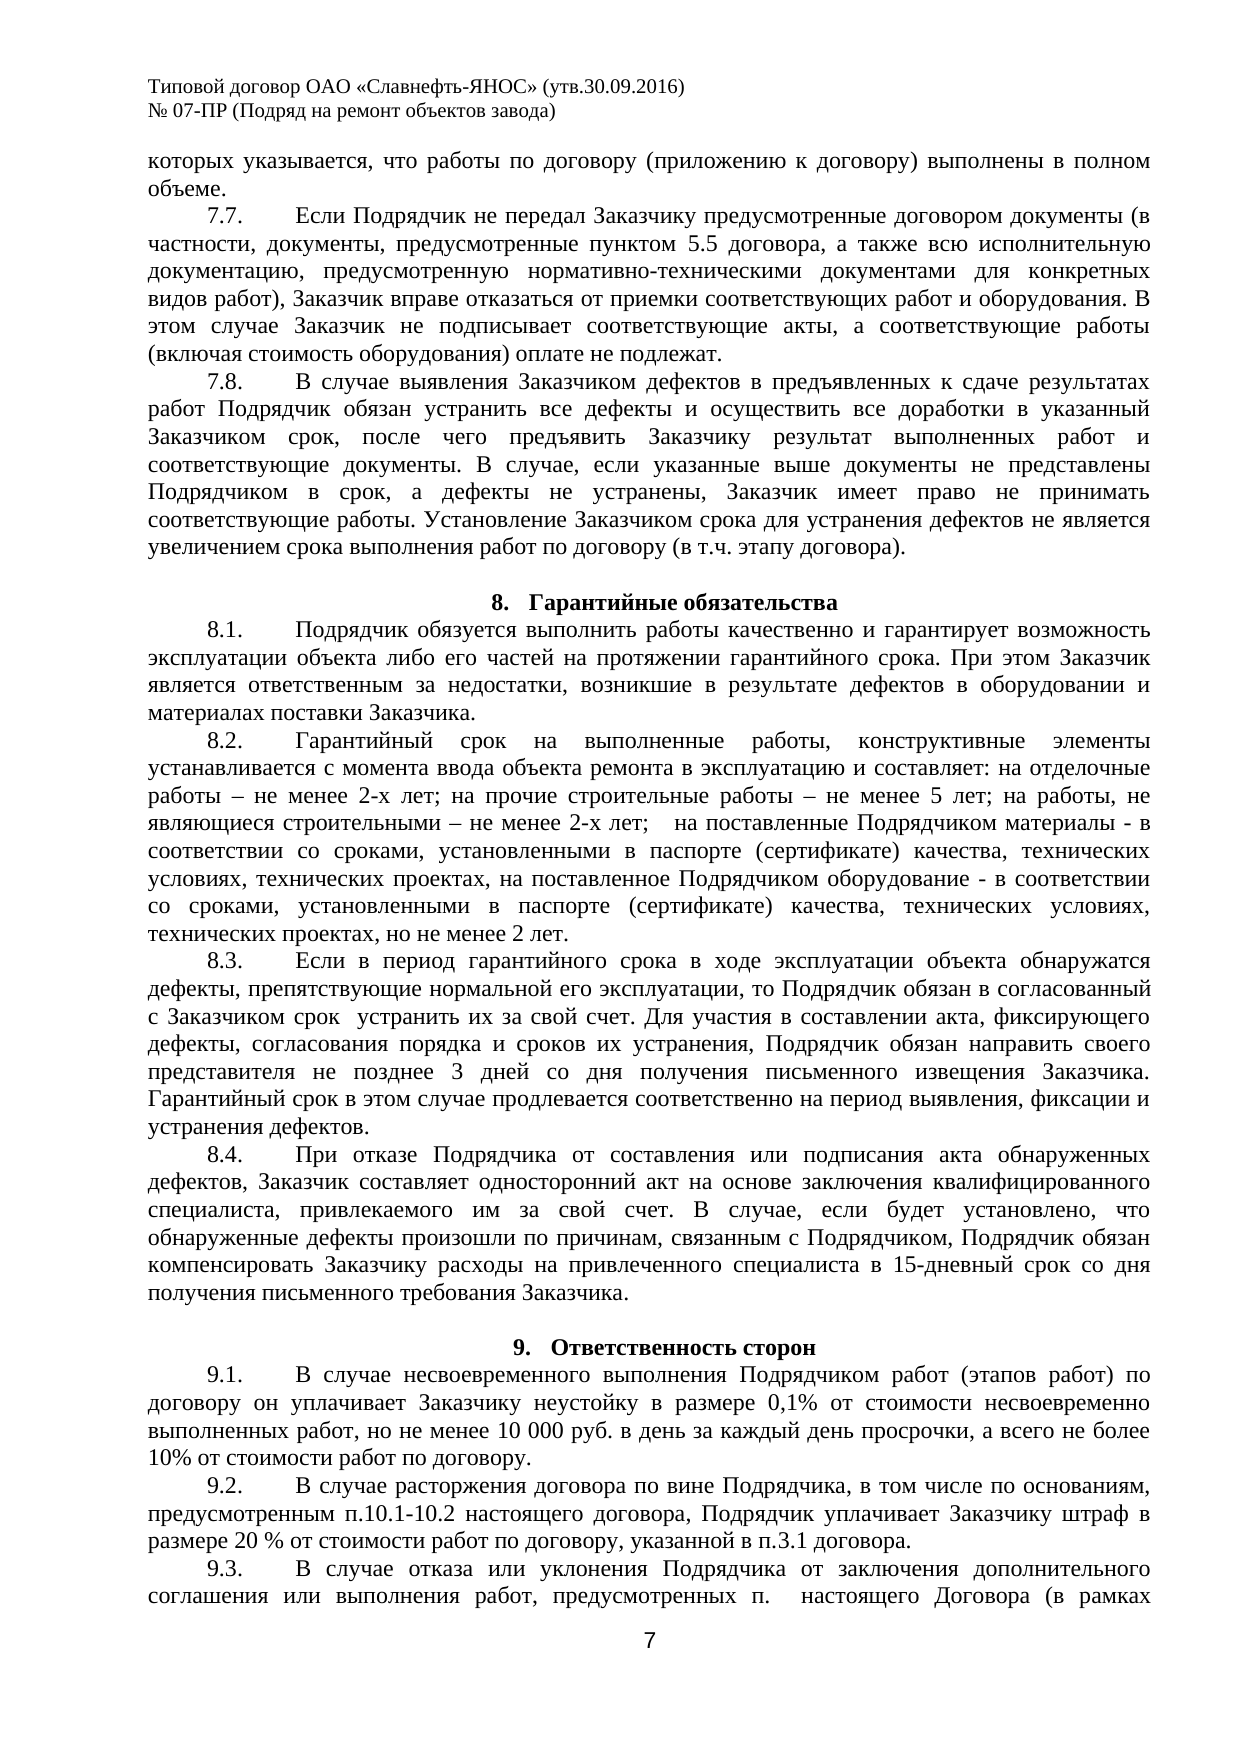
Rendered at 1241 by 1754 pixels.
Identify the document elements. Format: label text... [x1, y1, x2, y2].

list Подрядчик обязуется выполнить работы качественно и гарантирует возможность эксплуатации объекта либо его частей на протяжении гарантийного срока. При этом Заказчик является ответственным за недостатки, возникшие в результате дефектов в оборудовании и материалах поставки Заказчика. [148, 615, 1152, 726]
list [148, 1554, 1152, 1609]
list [148, 146, 1152, 201]
list При отказе Подрядчика от составления или подписания акта обнаруженных дефектов, Заказчик составляет односторонний акт на основе заключения квалифицированного специалиста, привлекаемого им за свой счет. В случае, если будет установлено, что обнаруженные дефекты произошли по причинам, связанным с Подрядчиком, Подрядчик обязан компенсировать Заказчику расходы на привлеченного специалиста в 15-дневный срок со дня получения письменного требования Заказчика. [148, 1140, 1152, 1305]
list В случае несвоевременного выполнения Подрядчиком работ (этапов работ) по договору он уплачивает Заказчику неустойку в размере 0,1% от стоимости несвоевременно выполненных работ, но не менее 10 000 руб. в день за каждый день просрочки, а всего не более 10% от стоимости работ по договору. [148, 1361, 1152, 1471]
list Ответственность сторон [177, 1333, 1152, 1361]
list Гарантийные обязательства [177, 588, 1152, 615]
list В случае расторжения договора по вине Подрядчика, в том числе по основаниям, предусмотренным п.10.1-10.2 настоящего договора, Подрядчик уплачивает Заказчику штраф в размере 20 % от стоимости работ по договору, указанной в п.3.1 договора. [148, 1471, 1152, 1554]
list Если в период гарантийного срока в ходе эксплуатации объекта обнаружатся дефекты, препятствующие нормальной его эксплуатации, то Подрядчик обязан в согласованный с Заказчиком срок устранить их за свой счет. Для участия в составлении акта, фиксирующего дефекты, согласования порядка и сроков их устранения, Подрядчик обязан направить своего представителя не позднее 3 дней со дня получения письменного извещения Заказчика. Гарантийный срок в этом случае продлевается соответственно на период выявления, фиксации и устранения дефектов. [148, 946, 1152, 1140]
list Гарантийный срок на выполненные работы, конструктивные элементы устанавливается с момента ввода объекта ремонта в эксплуатацию и составляет: на отделочные работы – не менее 2-х лет; на прочие строительные работы – не менее 5 лет; на работы, не являющиеся строительными – не менее 2-х лет; на поставленные Подрядчиком материалы - в соответствии со сроками, установленными в паспорте (сертификате) качества, технических условиях, технических проектах, на поставленное Подрядчиком оборудование - в соответствии со сроками, установленными в паспорте (сертификате) качества, технических условиях, технических проектах, но не менее 2 лет. [148, 726, 1152, 946]
list Если Подрядчик не передал Заказчику предусмотренные договором документы (в частности, документы, предусмотренные пунктом 5.5 договора, а также всю исполнительную документацию, предусмотренную нормативно-техническими документами для конкретных видов работ), Заказчик вправе отказаться от приемки соответствующих работ и оборудования. В этом случае Заказчик не подписывает соответствующие акты, а соответствующие работы (включая стоимость оборудования) оплате не подлежат. [148, 201, 1152, 367]
list В случае выявления Заказчиком дефектов в предъявленных к сдаче результатах работ Подрядчик обязан устранить все дефекты и осуществить все доработки в указанный Заказчиком срок, после чего предъявить Заказчику результат выполненных работ и соответствующие документы. В случае, если указанные выше документы не представлены Подрядчиком в срок, а дефекты не устранены, Заказчик имеет право не принимать соответствующие работы. Установление Заказчиком срока для устранения дефектов не является увеличением срока выполнения работ по договору (в т.ч. этапу договора). [148, 367, 1152, 560]
